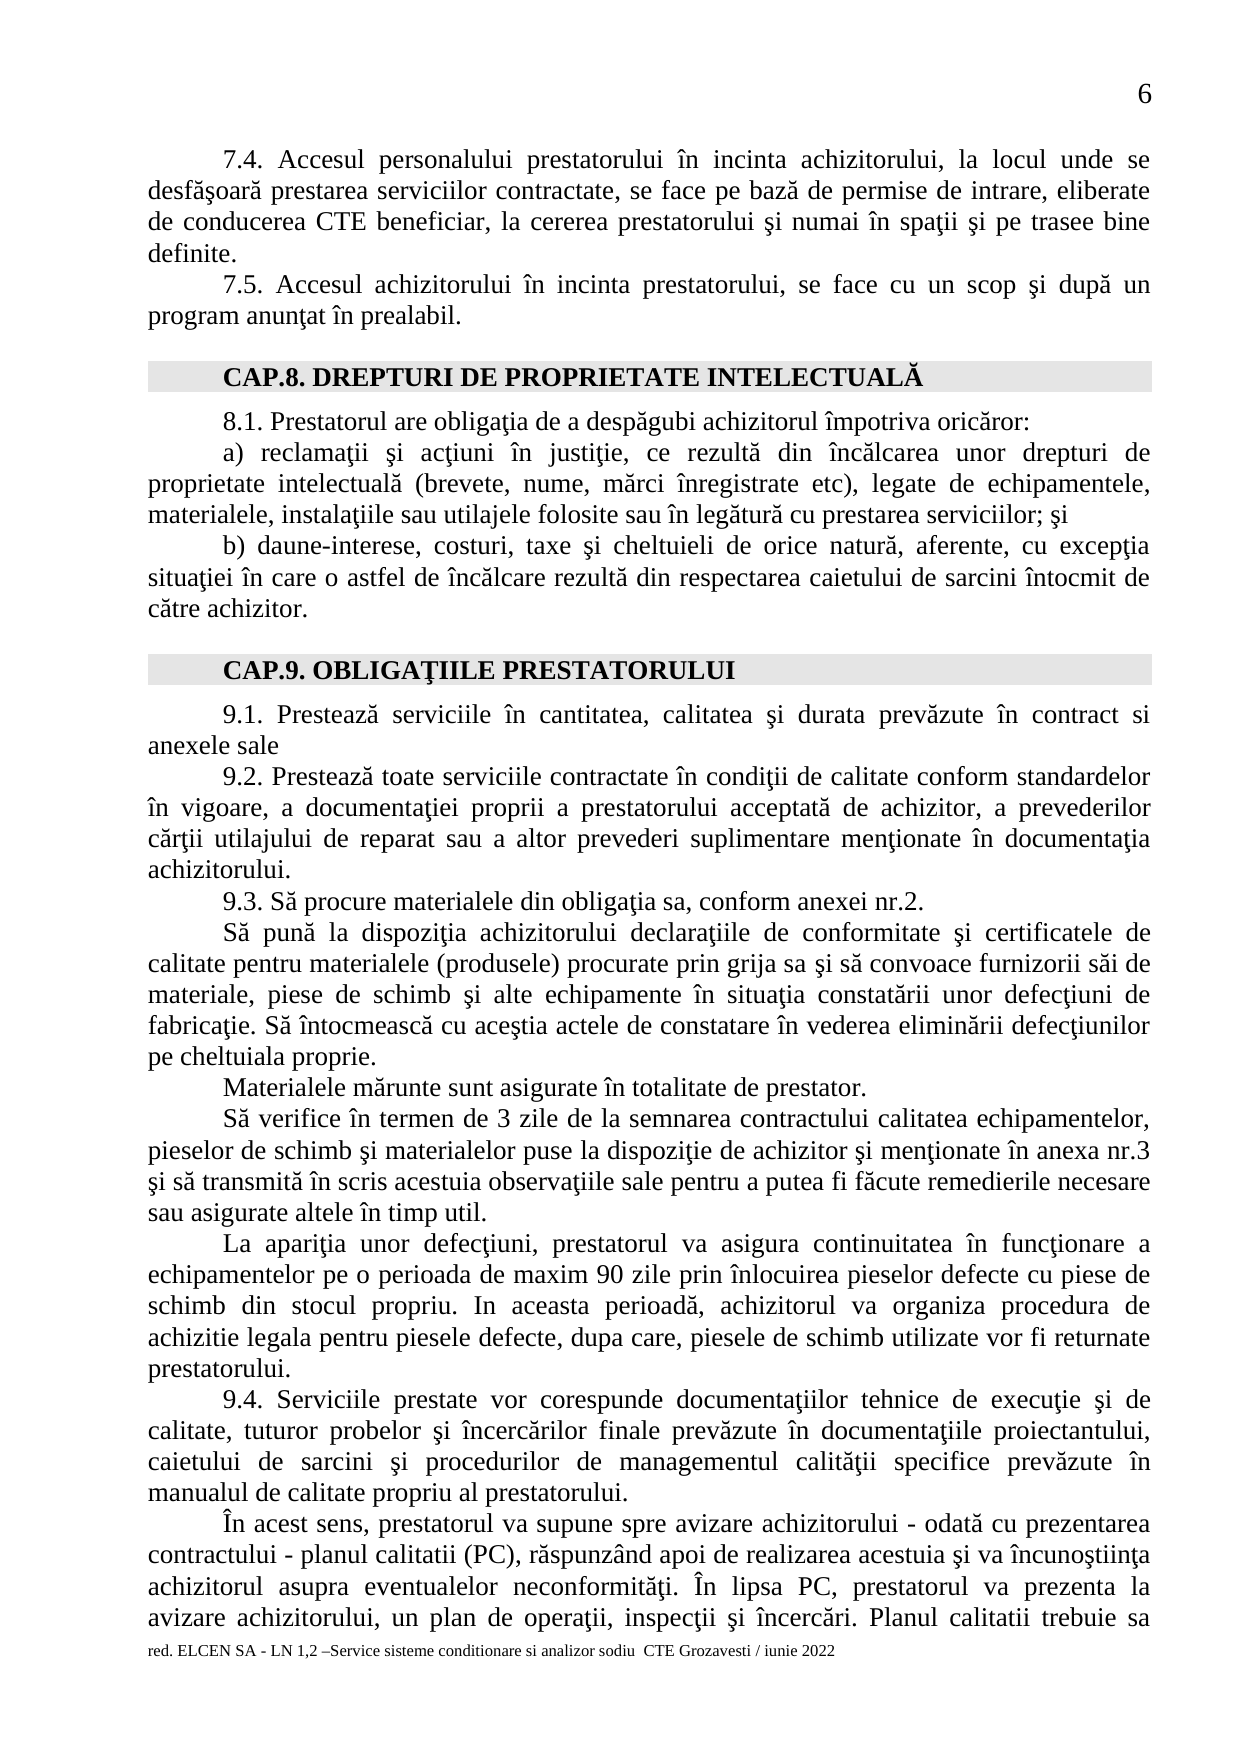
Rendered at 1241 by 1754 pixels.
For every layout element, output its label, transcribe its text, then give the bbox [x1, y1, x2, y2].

text Să verifice în termen de 3 zile de la semnarea contractului calitatea echipamentelor, pieselor de schimb şi materialelor puse la dispoziţie de achizitor şi menţionate în anexa nr.3 şi să transmită în scris acestuia observaţiile sale pentru a putea fi făcute remedierile necesare sau asigurate altele în timp util. [148, 1103, 1152, 1227]
text 9.1. Prestează serviciile în cantitatea, calitatea şi durata prevăzute în contract si anexele sale [148, 698, 1152, 760]
text a) reclamaţii şi acţiuni în justiţie, ce rezultă din încălcarea unor drepturi de proprietate intelectuală (brevete, nume, mărci înregistrate etc), legate de echipamentele, materialele, instalaţiile sau utilajele folosite sau în legătură cu prestarea serviciilor; şi [148, 436, 1152, 529]
text b) daune-interese, costuri, taxe şi cheltuieli de orice natură, aferente, cu excepţia situaţiei în care o astfel de încălcare rezultă din respectarea caietului de sarcini întocmit de către achizitor. [148, 529, 1152, 623]
text 8.1. Prestatorul are obligaţia de a despăgubi achizitorul împotriva oricăror: [148, 405, 1152, 436]
text 7.4. Accesul personalului prestatorului în incinta achizitorului, la locul unde se desfăşoară prestarea serviciilor contractate, se face pe bază de permise de intrare, eliberate de conducerea CTE beneficiar, la cererea prestatorului şi numai în spaţii şi pe trasee bine definite. [148, 143, 1152, 268]
text 9.3. Să procure materialele din obligaţia sa, conform anexei nr.2. [148, 884, 1152, 916]
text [148, 1507, 1152, 1632]
text 9.4. Serviciile prestate vor corespunde documentaţiilor tehnice de execuţie şi de calitate, tuturor probelor şi încercărilor finale prevăzute în documentaţiile proiectantului, caietului de sarcini şi procedurilor de managementul calităţii specifice prevăzute în manualul de calitate propriu al prestatorului. [148, 1383, 1152, 1507]
text Materialele mărunte sunt asigurate în totalitate de prestator. [148, 1071, 1152, 1103]
subtitle CAP.9. OBLIGAŢIILE PRESTATORULUI [148, 654, 1152, 685]
text La apariţia unor defecţiuni, prestatorul va asigura continuitatea în funcţionare a echipamentelor pe o perioada de maxim 90 zile prin înlocuirea pieselor defecte cu piese de schimb din stocul propriu. In aceasta perioadă, achizitorul va organiza procedura de achizitie legala pentru piesele defecte, dupa care, piesele de schimb utilizate vor fi returnate prestatorului. [148, 1227, 1152, 1383]
text 9.2. Prestează toate serviciile contractate în condiţii de calitate conform standardelor în vigoare, a documentaţiei proprii a prestatorului acceptată de achizitor, a prevederilor cărţii utilajului de reparat sau a altor prevederi suplimentare menţionate în documentaţia achizitorului. [148, 760, 1152, 884]
subtitle CAP.8. DREPTURI DE PROPRIETATE INTELECTUALĂ [148, 361, 1152, 392]
text 7.5. Accesul achizitorului în incinta prestatorului, se face cu un scop şi după un program anunţat în prealabil. [148, 268, 1152, 330]
text Să pună la dispoziţia achizitorului declaraţiile de conformitate şi certificatele de calitate pentru materialele (produsele) procurate prin grija sa şi să convoace furnizorii săi de materiale, piese de schimb şi alte echipamente în situaţia constatării unor defecţiuni de fabricaţie. Să întocmească cu aceştia actele de constatare în vederea eliminării defecţiunilor pe cheltuiala proprie. [148, 916, 1152, 1071]
